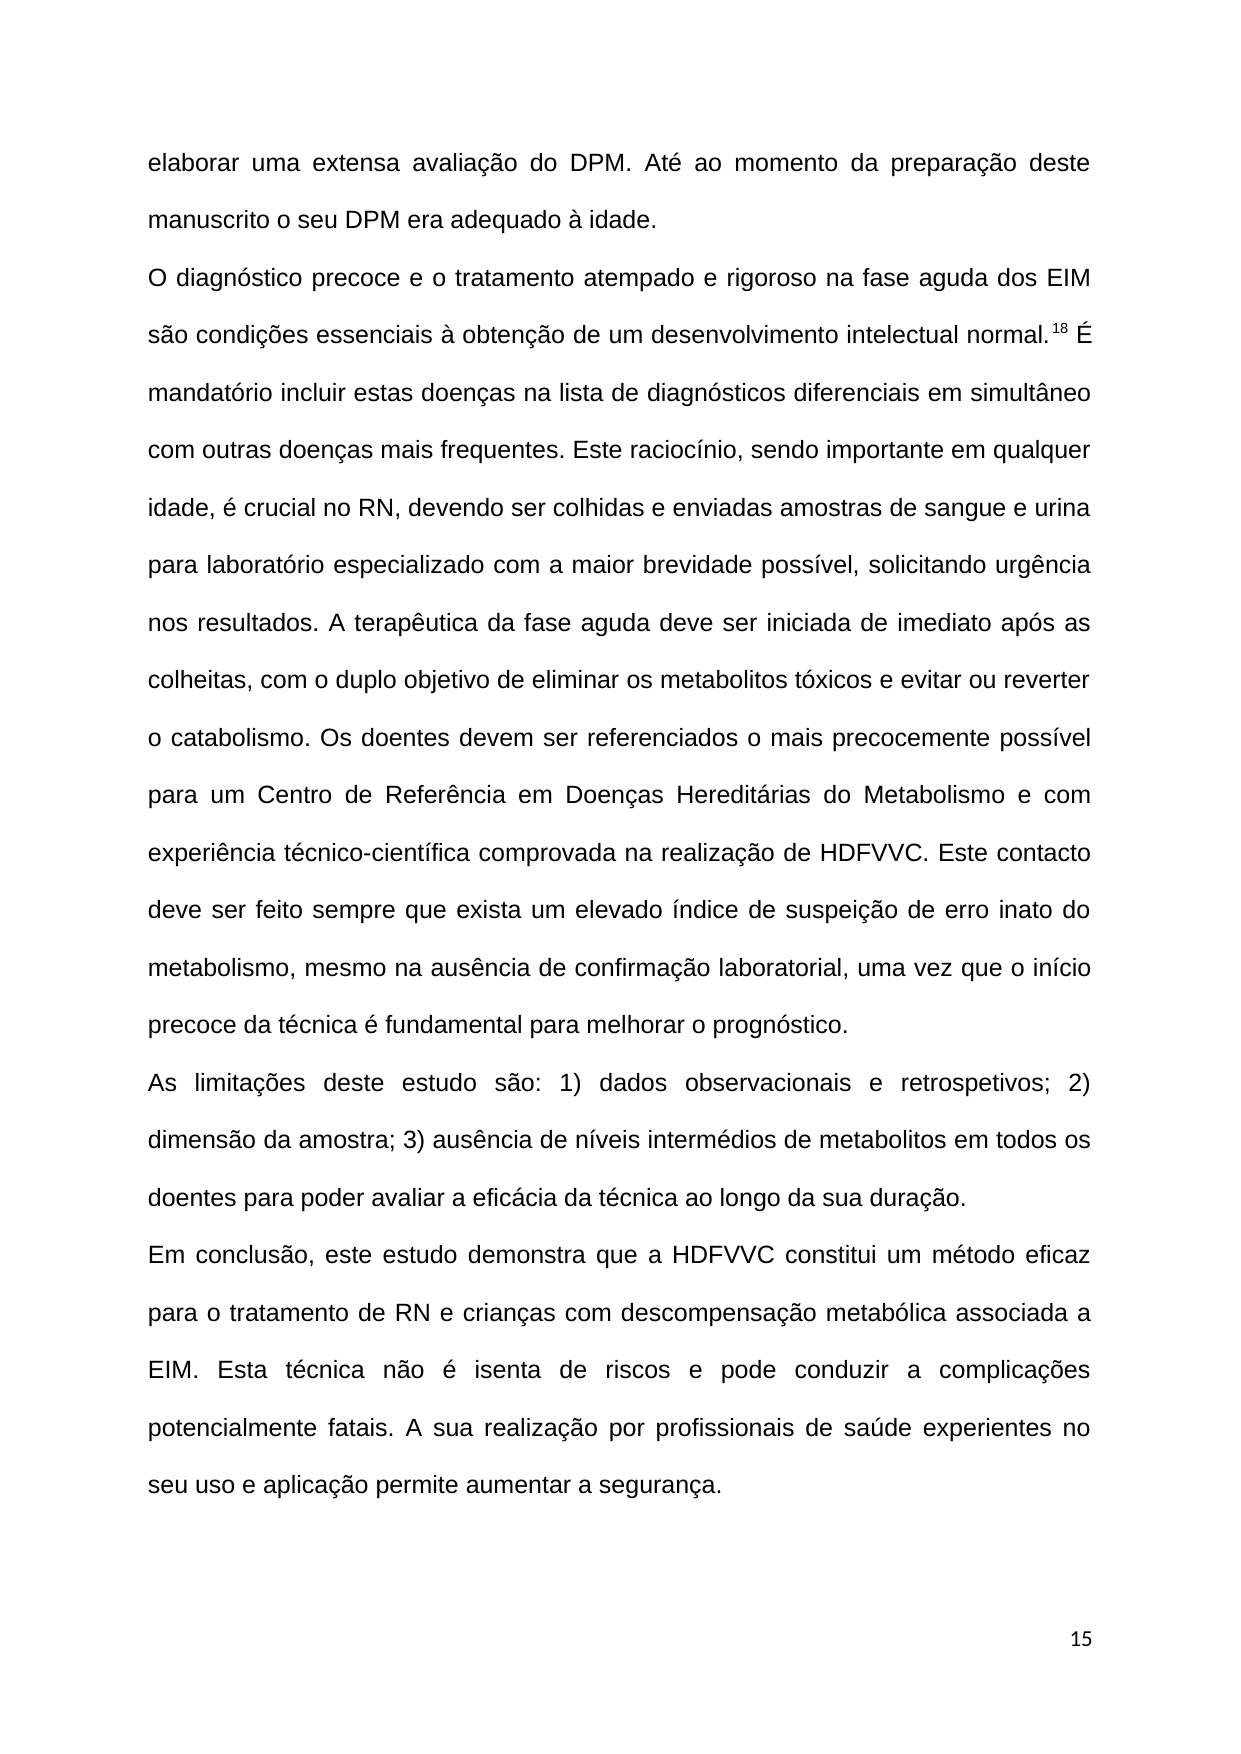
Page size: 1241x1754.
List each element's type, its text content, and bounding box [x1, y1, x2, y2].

text As limitações deste estudo são: 1) dados observacionais e retrospetivos; 2) dimensão da amostra; 3) ausência de níveis intermédios de metabolitos em todos os doentes para poder avaliar a eficácia da técnica ao longo da sua duração. [148, 1068, 1092, 1211]
text Em conclusão, este estudo demonstra que a HDFVVC constitui um método eficaz para o tratamento de RN e crianças com descompensação metabólica associada a EIM. Esta técnica não é isenta de riscos e pode conduzir a complicações potencialmente fatais. A sua realização por profissionais de saúde experientes no seu uso e aplicação permite aumentar a segurança. [148, 1240, 1092, 1499]
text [148, 148, 1092, 234]
text O diagnóstico precoce e o tratamento atempado e rigoroso na fase aguda dos EIM são condições essenciais à obtenção de um desenvolvimento intelectual normal.18 É mandatório incluir estas doenças na lista de diagnósticos diferenciais em simultâneo com outras doenças mais frequentes. Este raciocínio, sendo importante em qualquer idade, é crucial no RN, devendo ser colhidas e enviadas amostras de sangue e urina para laboratório especializado com a maior brevidade possível, solicitando urgência nos resultados. A terapêutica da fase aguda deve ser iniciada de imediato após as colheitas, com o duplo objetivo de eliminar os metabolitos tóxicos e evitar ou reverter o catabolismo. Os doentes devem ser referenciados o mais precocemente possível para um Centro de Referência em Doenças Hereditárias do Metabolismo e com experiência técnico-científica comprovada na realização de HDFVVC. Este contacto deve ser feito sempre que exista um elevado índice de suspeição de erro inato do metabolismo, mesmo na ausência de confirmação laboratorial, uma vez que o início precoce da técnica é fundamental para melhorar o prognóstico. [148, 263, 1092, 1039]
